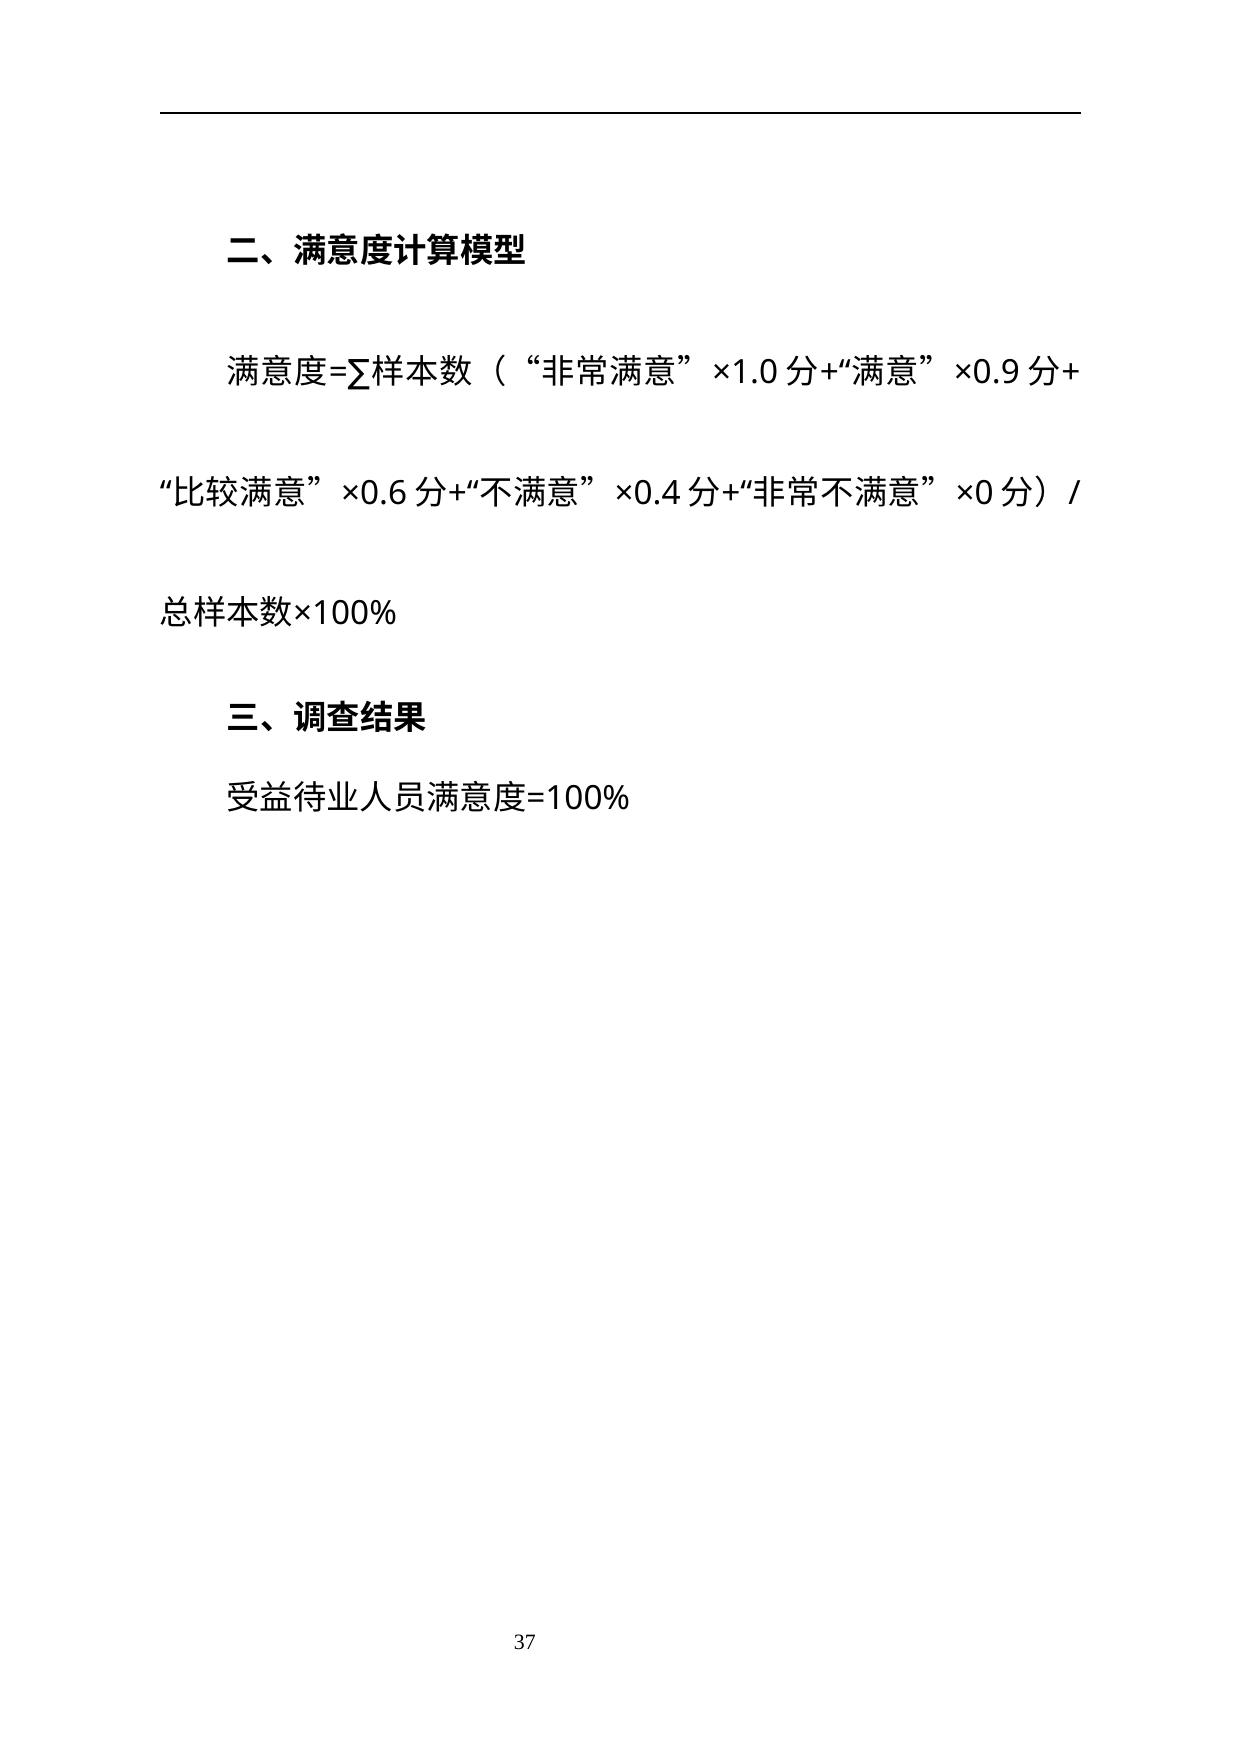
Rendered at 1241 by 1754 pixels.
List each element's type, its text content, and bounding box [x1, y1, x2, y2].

text 二、满意度计算模型 [159, 208, 1081, 288]
text 三、调查结果 [159, 675, 1081, 755]
text 满意度=∑样本数（“非常满意”×1.0分+“满意”×0.9分+“比较满意”×0.6分+“不满意”×0.4分+“非常不满意”×0分）/总样本数×100% [159, 329, 1081, 651]
text 受益待业人员满意度=100% [159, 755, 1081, 836]
